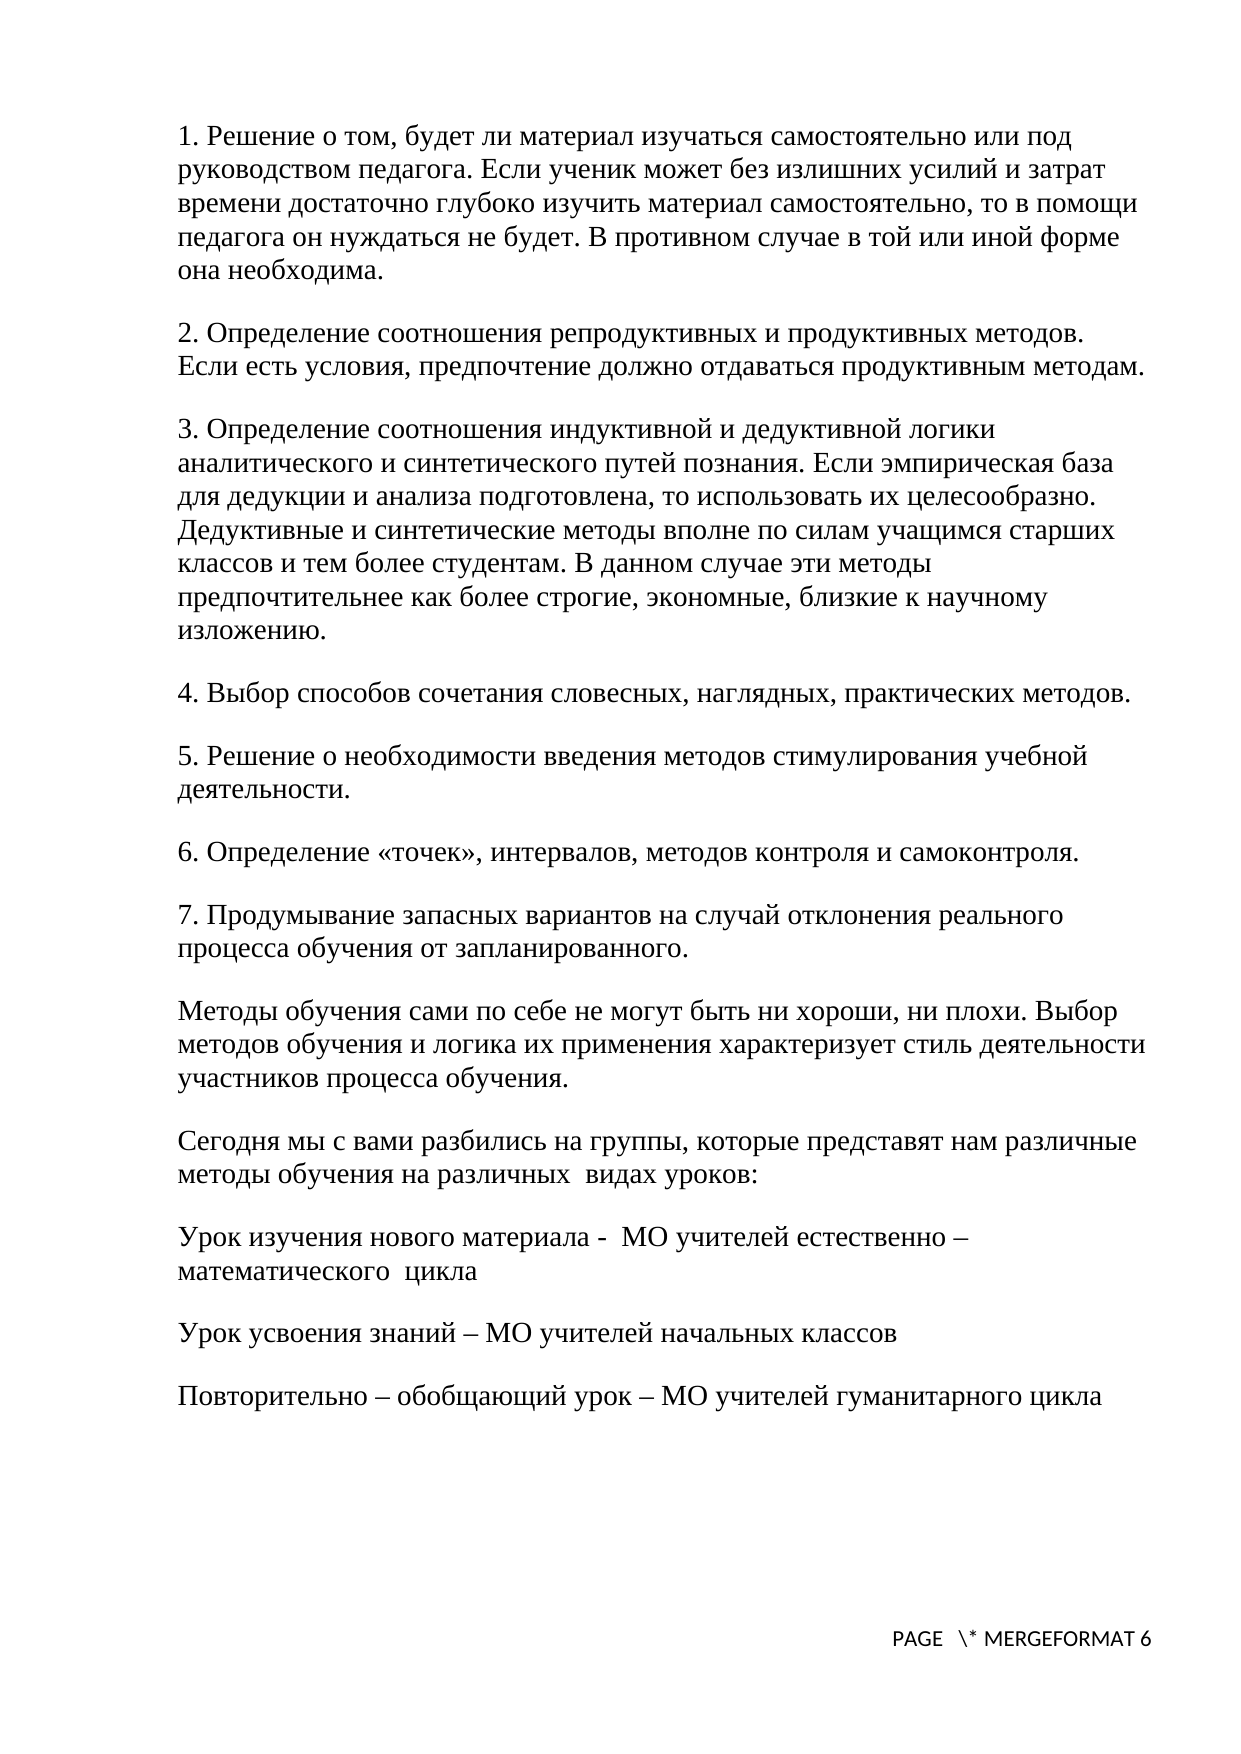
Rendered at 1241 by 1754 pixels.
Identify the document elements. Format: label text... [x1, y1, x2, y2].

text Сегодня мы с вами разбились на группы, которые представят нам различные методы обучения на различных видах уроков: [177, 1123, 1152, 1190]
text 6. Определение «точек», интервалов, методов контроля и самоконтроля. [177, 834, 1152, 868]
text 3. Определение соотношения индуктивной и дедуктивной логики аналитического и синтетического путей познания. Если эмпирическая база для дедукции и анализа подготовлена, то использовать их целесообразно. Дедуктивные и синтетические методы вполне по силам учащимся старших классов и тем более студентам. В данном случае эти методы предпочтительнее как более строгие, экономные, близкие к научному изложению. [177, 411, 1152, 646]
text Повторительно – обобщающий урок – МО учителей гуманитарного цикла [177, 1378, 1152, 1412]
text Урок усвоения знаний – МО учителей начальных классов [177, 1315, 1152, 1349]
text 5. Решение о необходимости введения методов стимулирования учебной деятельности. [177, 738, 1152, 805]
text 1. Решение о том, будет ли материал изучаться самостоятельно или под руководством педагога. Если ученик может без излишних усилий и затрат времени достаточно глубоко изучить материал самостоятельно, то в помощи педагога он нуждаться не будет. В противном случае в той или иной форме она необходима. [177, 118, 1152, 286]
text 4. Выбор способов сочетания словесных, наглядных, практических методов. [177, 675, 1152, 709]
text 2. Определение соотношения репродуктивных и продуктивных методов. Если есть условия, предпочтение должно отдаваться продуктивным методам. [177, 315, 1152, 382]
text Методы обучения сами по себе не могут быть ни хороши, ни плохи. Выбор методов обучения и логика их применения характеризует стиль деятельности участников процесса обучения. [177, 993, 1152, 1094]
text 7. Продумывание запасных вариантов на случай отклонения реального процесса обучения от запланированного. [177, 897, 1152, 964]
text Урок изучения нового материала - МО учителей естественно – математического цикла [177, 1219, 1152, 1286]
